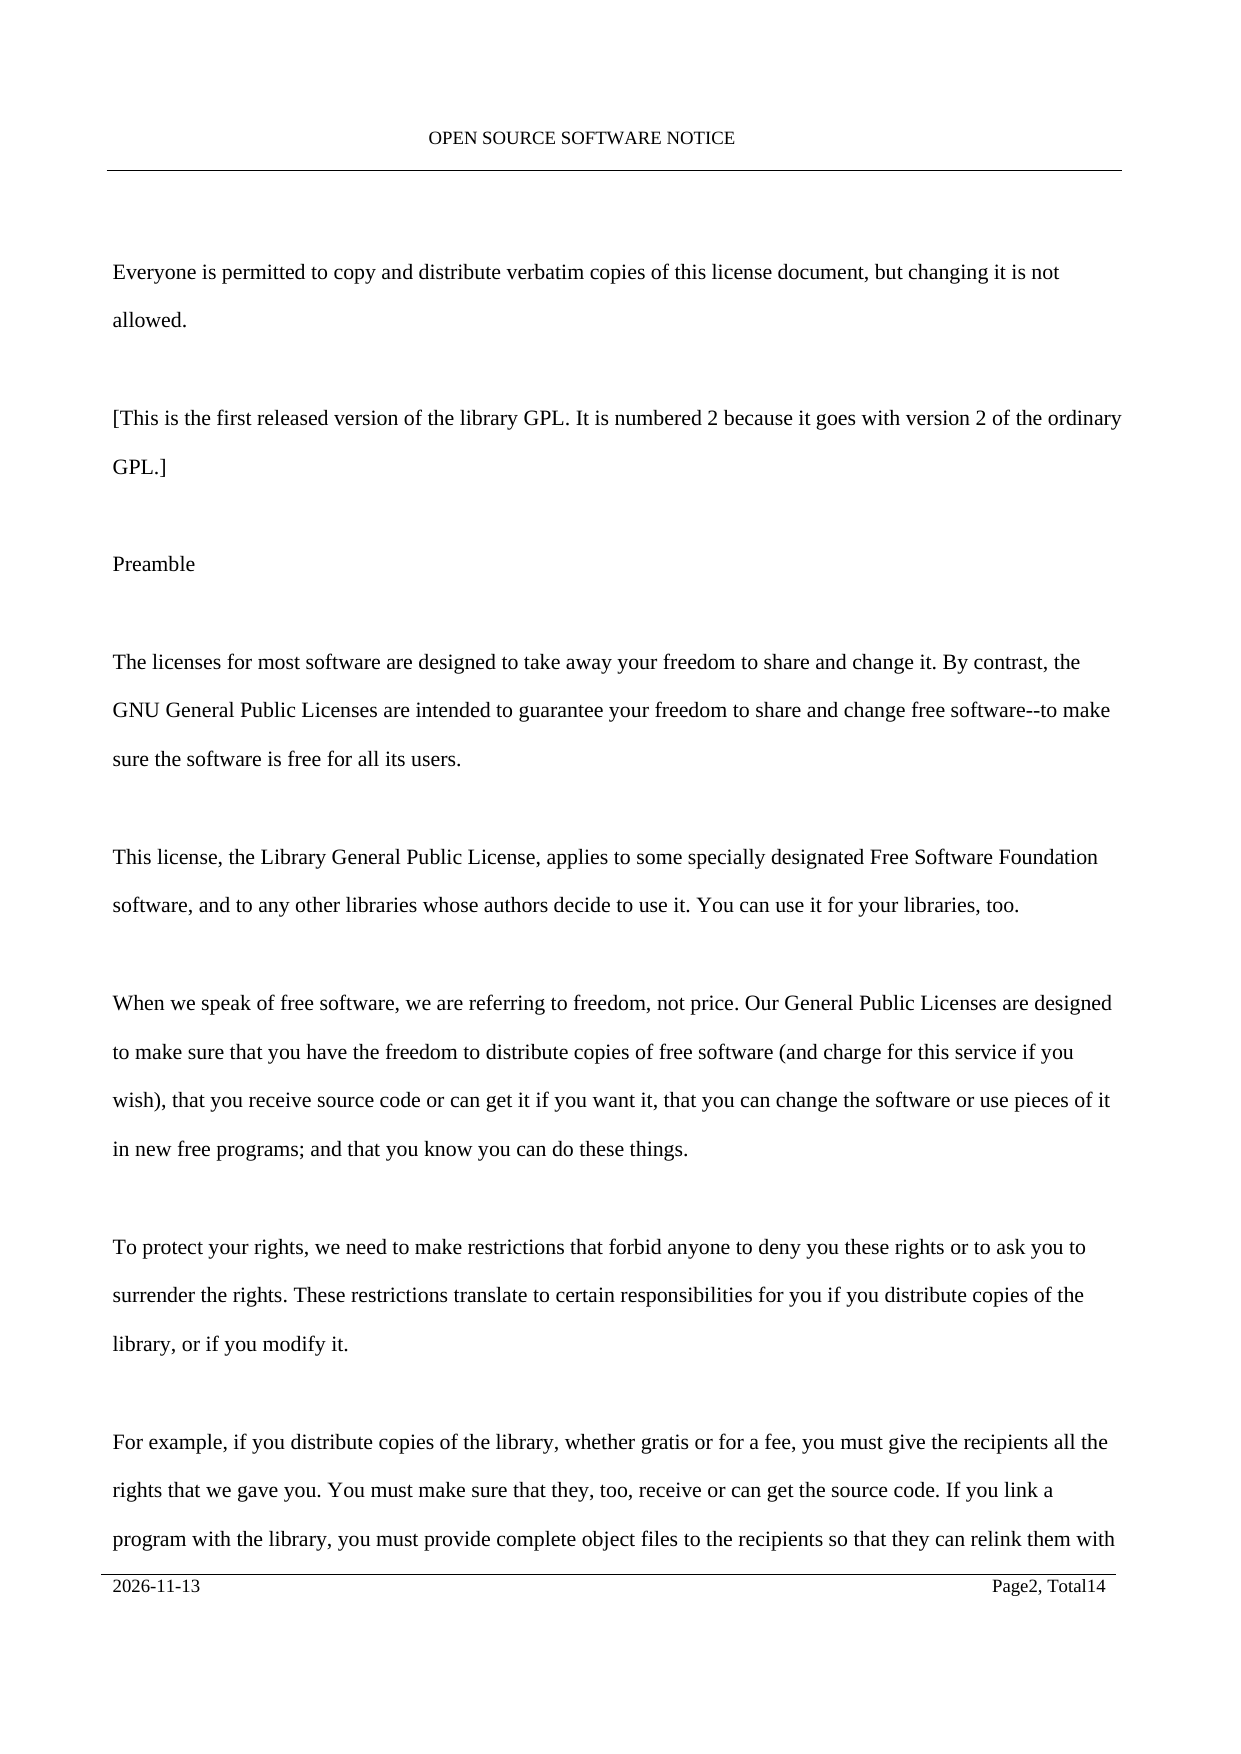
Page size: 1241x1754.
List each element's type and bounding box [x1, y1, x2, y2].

text [112, 206, 1128, 1555]
